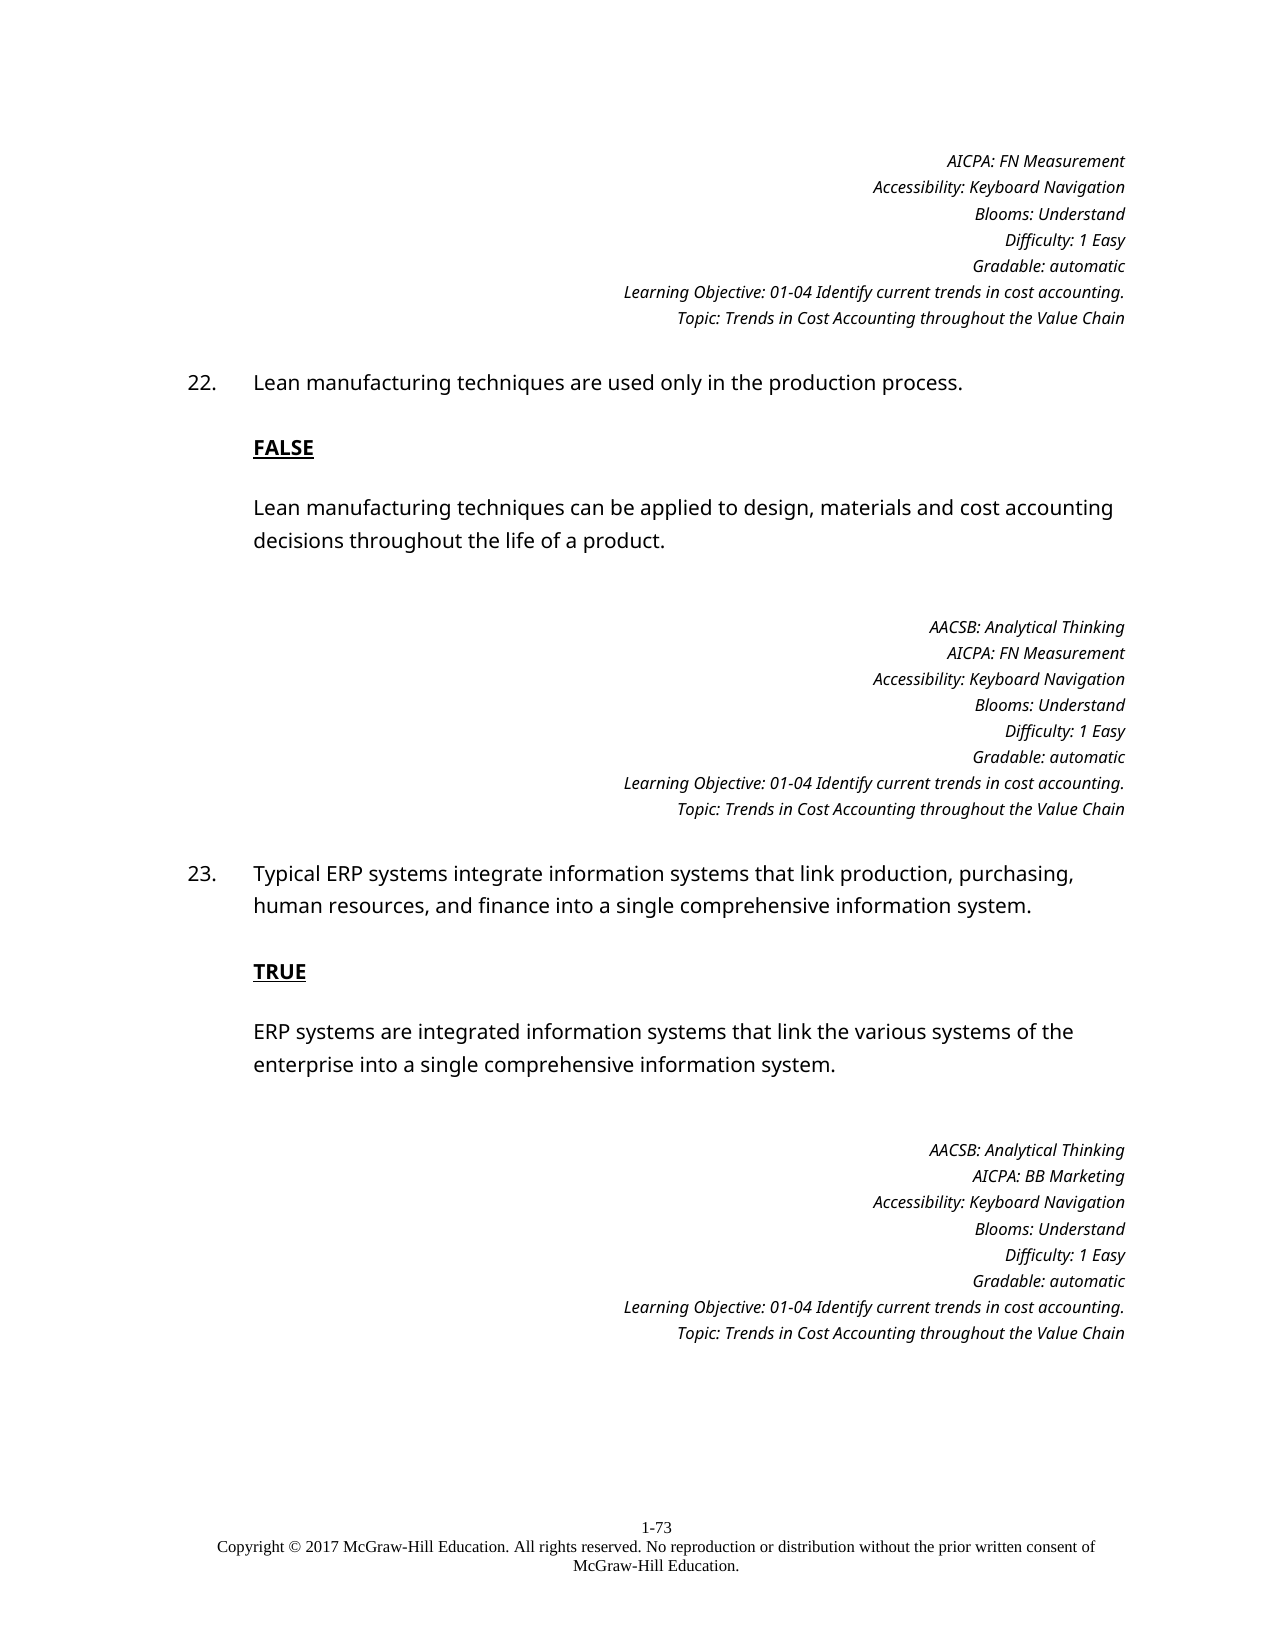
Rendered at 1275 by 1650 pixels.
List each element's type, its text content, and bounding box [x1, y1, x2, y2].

table_header AACSB: Analytical Thinking AICPA: BB Marketing Accessibility: Keyboard Navigation Blooms: Understand Difficulty: 1 Easy Gradable: automatic Learning Objective: 01-04 Identify current trends in cost accounting. Topic: Trends in Cost Accounting throughout the Value Chain [188, 1139, 1125, 1380]
table_header 23. [188, 859, 253, 1110]
table_header 22. [188, 368, 253, 586]
table_header Typical ERP systems integrate information systems that link production, purchasing, human resources, and finance into a single comprehensive information system. TRUE ERP systems are integrated information systems that link the various systems of the enterprise into a single comprehensive information system. [253, 859, 1125, 1110]
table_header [188, 150, 1125, 365]
table_header Lean manufacturing techniques are used only in the production process. FALSE Lean manufacturing techniques can be applied to design, materials and cost accounting decisions throughout the life of a product. [253, 368, 1125, 586]
